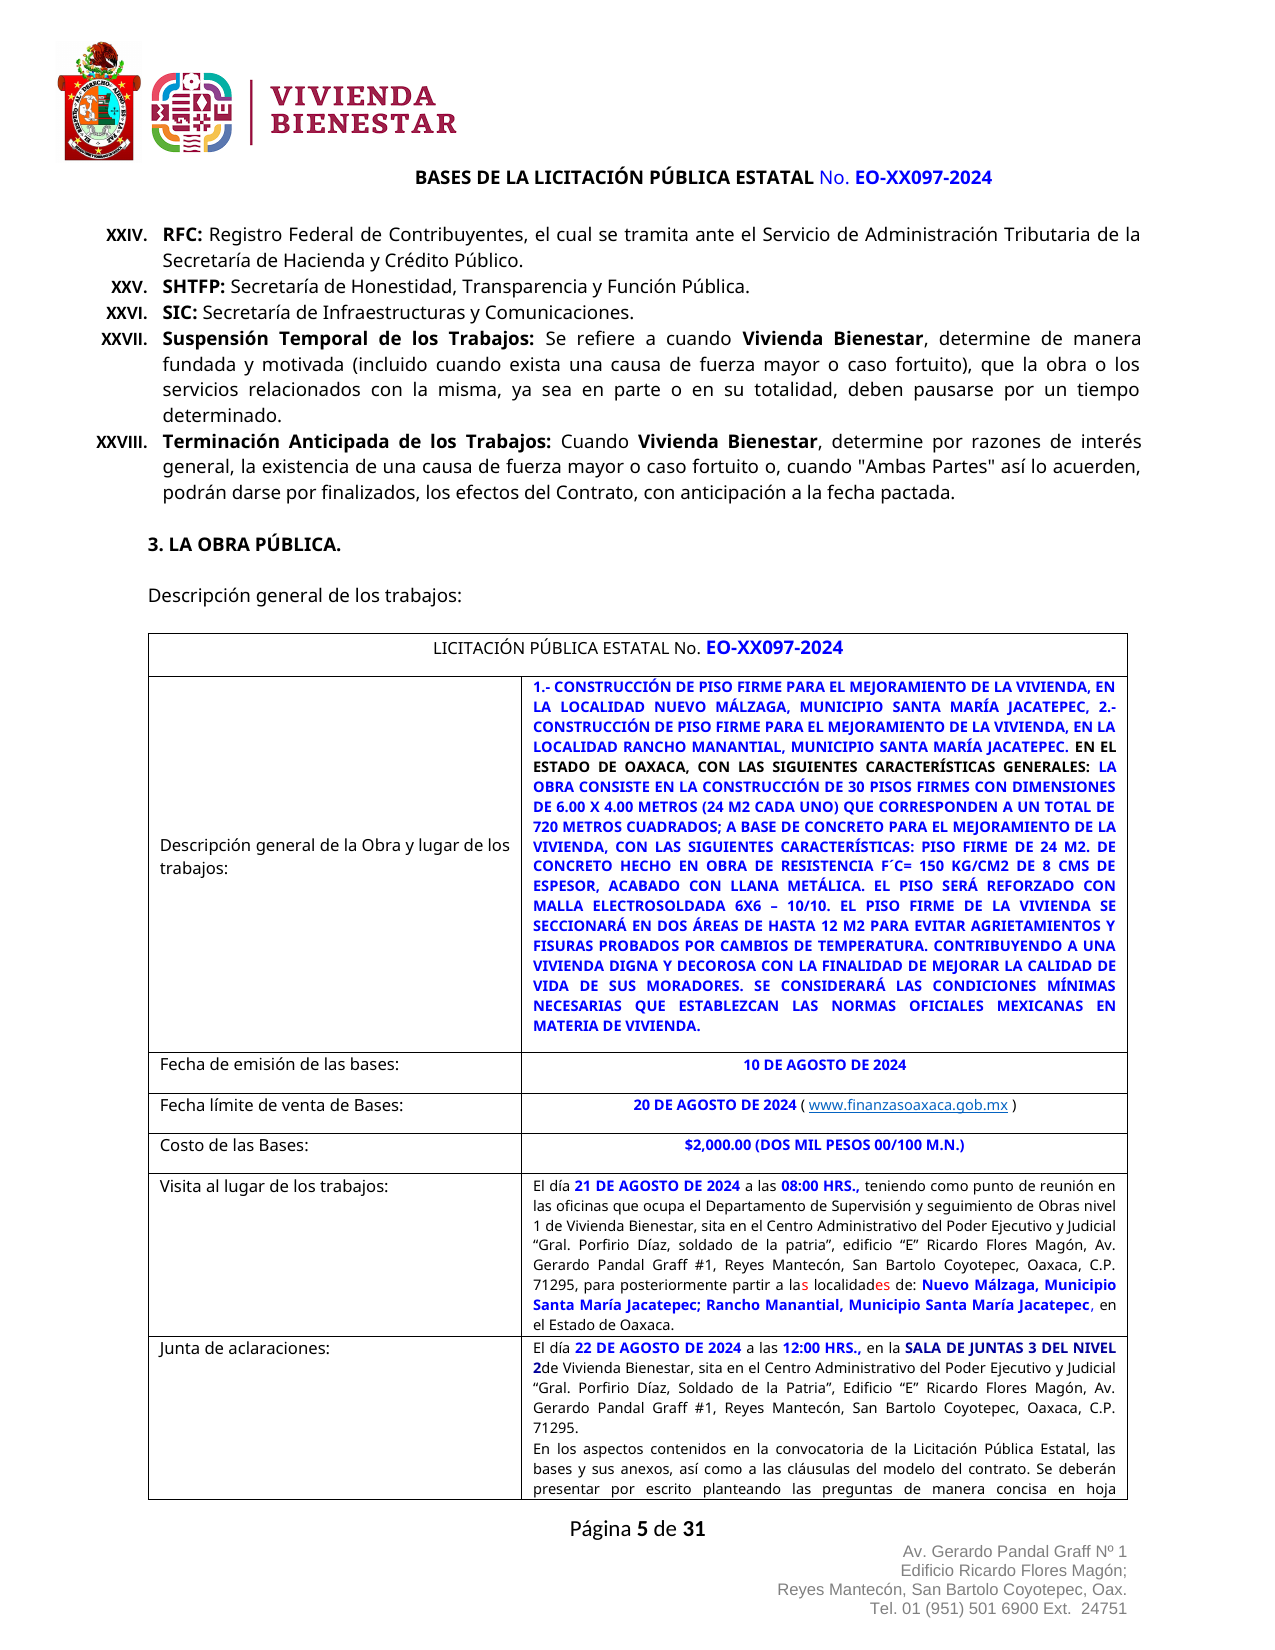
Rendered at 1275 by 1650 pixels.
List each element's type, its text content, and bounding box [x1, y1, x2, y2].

table_cell 1.- CONSTRUCCIÓN DE PISO FIRME PARA EL MEJORAMIENTO DE LA VIVIENDA, EN LA LOCALIDAD NUEVO MÁLZAGA, MUNICIPIO SANTA MARÍA JACATEPEC, 2.- CONSTRUCCIÓN DE PISO FIRME PARA EL MEJORAMIENTO DE LA VIVIENDA, EN LA LOCALIDAD RANCHO MANANTIAL, MUNICIPIO SANTA MARÍA JACATEPEC. EN EL ESTADO DE OAXACA, CON LAS SIGUIENTES CARACTERÍSTICAS GENERALES: LA OBRA CONSISTE EN LA CONSTRUCCIÓN DE 30 PISOS FIRMES CON DIMENSIONES DE 6.00 X 4.00 METROS (24 M2 CADA UNO) QUE CORRESPONDEN A UN TOTAL DE 720 METROS CUADRADOS; A BASE DE CONCRETO PARA EL MEJORAMIENTO DE LA VIVIENDA, CON LAS SIGUIENTES CARACTERÍSTICAS: PISO FIRME DE 24 M2. DE CONCRETO HECHO EN OBRA DE RESISTENCIA F´C= 150 KG/CM2 DE 8 CMS DE ESPESOR, ACABADO CON LLANA METÁLICA. EL PISO SERÁ REFORZADO CON MALLA ELECTROSOLDADA 6X6 – 10/10. EL PISO FIRME DE LA VIVIENDA SE SECCIONARÁ EN DOS ÁREAS DE HASTA 12 M2 PARA EVITAR AGRIETAMIENTOS Y FISURAS PROBADOS POR CAMBIOS DE TEMPERATURA. CONTRIBUYENDO A UNA VIVIENDA DIGNA Y DECOROSA CON LA FINALIDAD DE MEJORAR LA CALIDAD DE VIDA DE SUS MORADORES. SE CONSIDERARÁ LAS CONDICIONES MÍNIMAS NECESARIAS QUE ESTABLEZCAN LAS NORMAS OFICIALES MEXICANAS EN MATERIA DE VIVIENDA. [522, 677, 1127, 1052]
table_cell Costo de las Bases: [149, 1134, 521, 1173]
picture [147, 64, 473, 161]
table_cell El día 21 DE AGOSTO DE 2024 a las 08:00 HRS., teniendo como punto de reunión en las oficinas que ocupa el Departamento de Supervisión y seguimiento de Obras nivel 1 de Vivienda Bienestar, sita en el Centro Administrativo del Poder Ejecutivo y Judicial “Gral. Porfirio Díaz, soldado de la patria”, edificio “E” Ricardo Flores Magón, Av. Gerardo Pandal Graff #1, Reyes Mantecón, San Bartolo Coyotepec, Oaxaca, C.P. 71295, para posteriormente partir a las localidades de: Nuevo Málzaga, Municipio Santa María Jacatepec; Rancho Manantial, Municipio Santa María Jacatepec, en el Estado de Oaxaca. [522, 1174, 1127, 1336]
table_cell Fecha de emisión de las bases: [149, 1053, 521, 1092]
table_cell $2,000.00 (DOS MIL PESOS 00/100 M.N.) [522, 1134, 1127, 1173]
list Suspensión Temporal de los Trabajos: Se refiere a cuando Vivienda Bienestar, determine de manera fundada y motivada (incluido cuando exista una causa de fuerza mayor o caso fortuito), que la obra o los servicios relacionados con la misma, ya sea en parte o en su totalidad, deben pausarse por un tiempo determinado. [148, 325, 1142, 427]
text Descripción general de los trabajos: [148, 582, 1127, 607]
list RFC: Registro Federal de Contribuyentes, el cual se tramita ante el Servicio de Administración Tributaria de la Secretaría de Hacienda y Crédito Público. [148, 221, 1142, 272]
list SIC: Secretaría de Infraestructuras y Comunicaciones. [148, 299, 1142, 325]
table_cell Fecha límite de venta de Bases: [149, 1094, 521, 1133]
table_cell Visita al lugar de los trabajos: [149, 1174, 521, 1336]
list SHTFP: Secretaría de Honestidad, Transparencia y Función Pública. [148, 273, 1142, 299]
picture [55, 41, 143, 163]
table_cell Junta de aclaraciones: [149, 1337, 521, 1499]
list Terminación Anticipada de los Trabajos: Cuando Vivienda Bienestar, determine por razones de interés general, la existencia de una causa de fuerza mayor o caso fortuito o, cuando "Ambas Partes" así lo acuerden, podrán darse por finalizados, los efectos del Contrato, con anticipación a la fecha pactada. [148, 428, 1142, 505]
table_header LICITACIÓN PÚBLICA ESTATAL No. EO-XX097-2024 [149, 634, 1127, 676]
table_cell 20 DE AGOSTO DE 2024 ( www.finanzasoaxaca.gob.mx ) [522, 1094, 1127, 1133]
table_cell 10 DE AGOSTO DE 2024 [522, 1053, 1127, 1092]
text 3. LA OBRA PÚBLICA. [148, 531, 1127, 556]
table_cell Descripción general de la Obra y lugar de los trabajos: [149, 677, 521, 1052]
